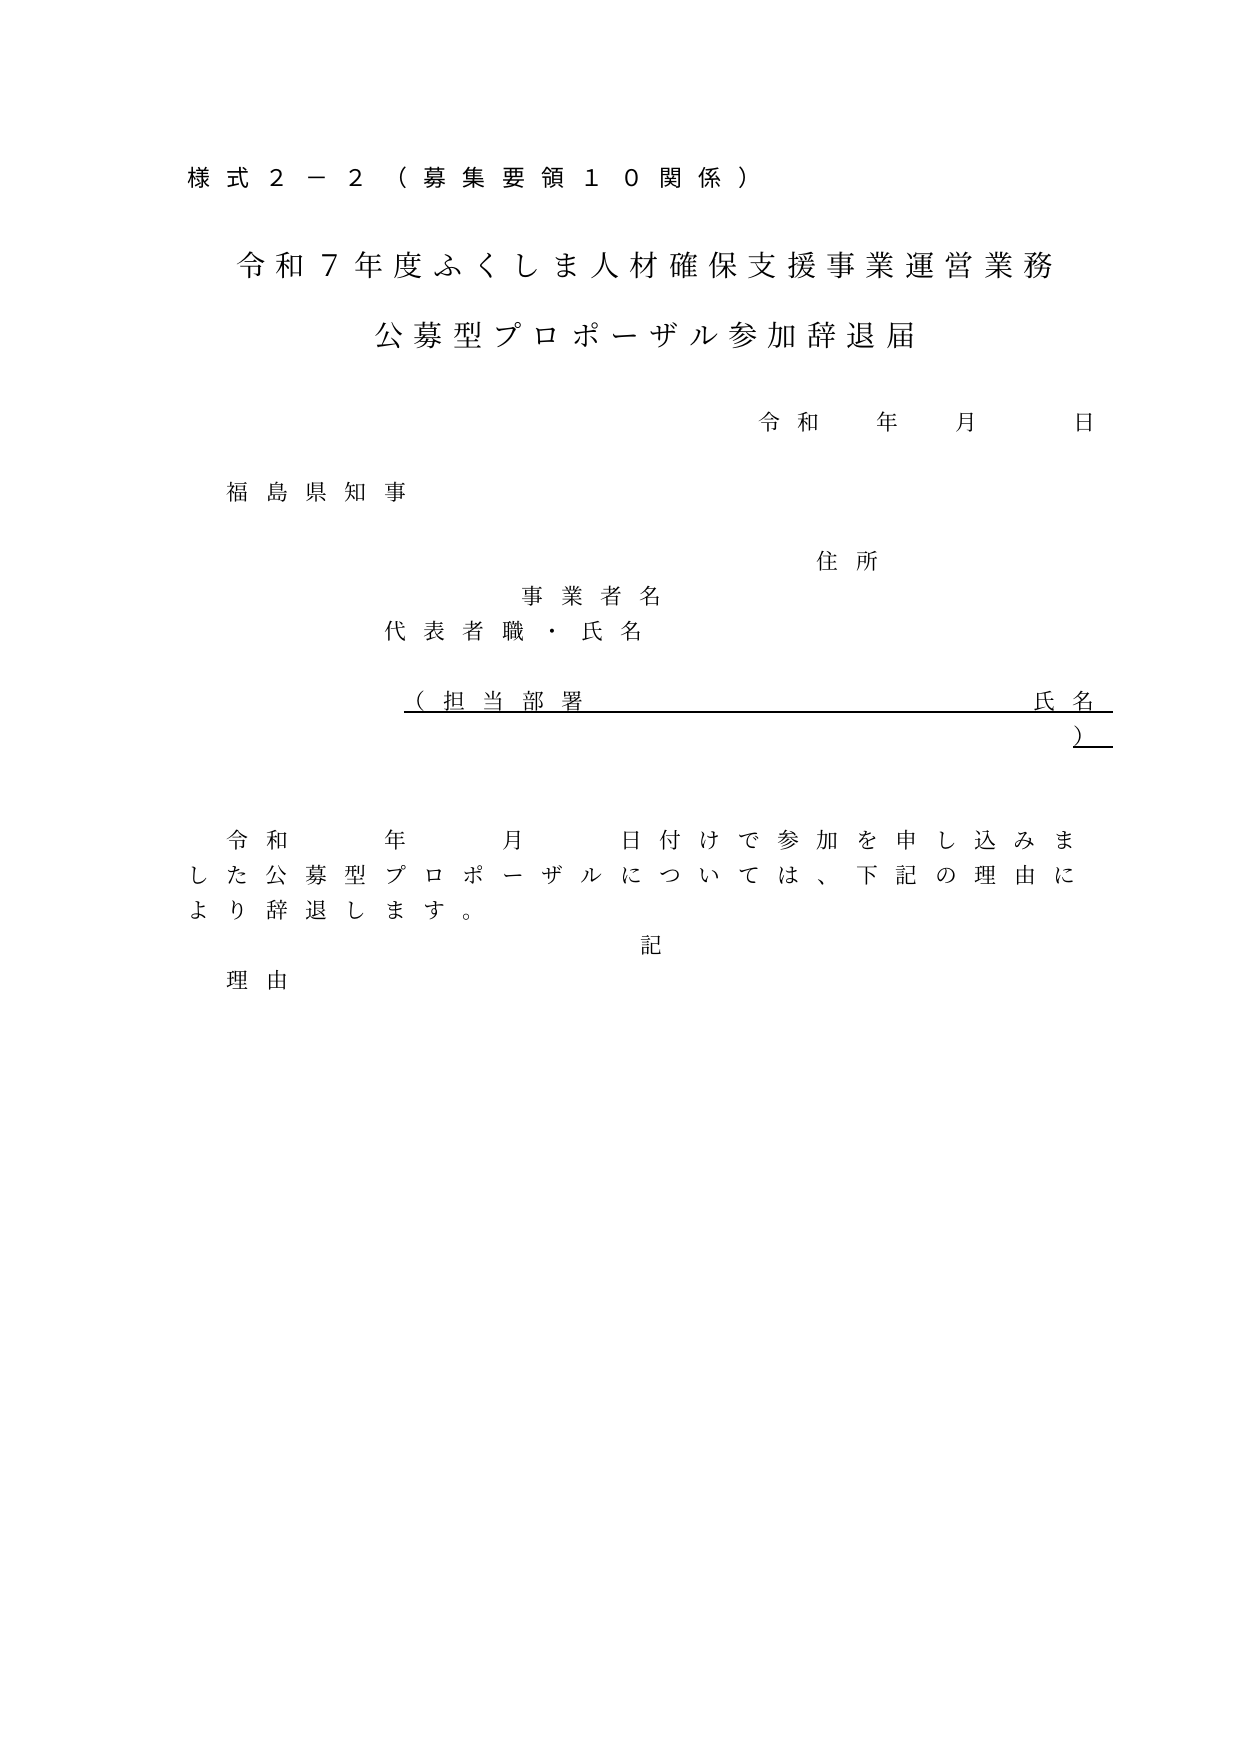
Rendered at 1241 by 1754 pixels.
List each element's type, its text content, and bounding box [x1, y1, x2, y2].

subtitle 様式２－２（募集要領１０関係） [187, 159, 1112, 194]
text 記 [187, 927, 1112, 962]
text 令和 年 月 日 [187, 403, 1112, 438]
text 福島県知事 [187, 473, 1112, 508]
text 公募型プロポーザル参加辞退届 [187, 298, 1112, 368]
text 令和 年 月 日付けで参加を申し込みました公募型プロポーザルについては、下記の理由により辞退します。 [187, 822, 1112, 927]
text 理由 [187, 962, 1112, 996]
text 事業者名 [503, 578, 1112, 613]
text （担当部署 氏名 ） [187, 682, 1112, 752]
text 令和７年度ふくしま人材確保支援事業運営業務 [187, 229, 1112, 298]
text 代表者職・氏名 [187, 613, 1112, 647]
text 住所 [187, 543, 1112, 578]
